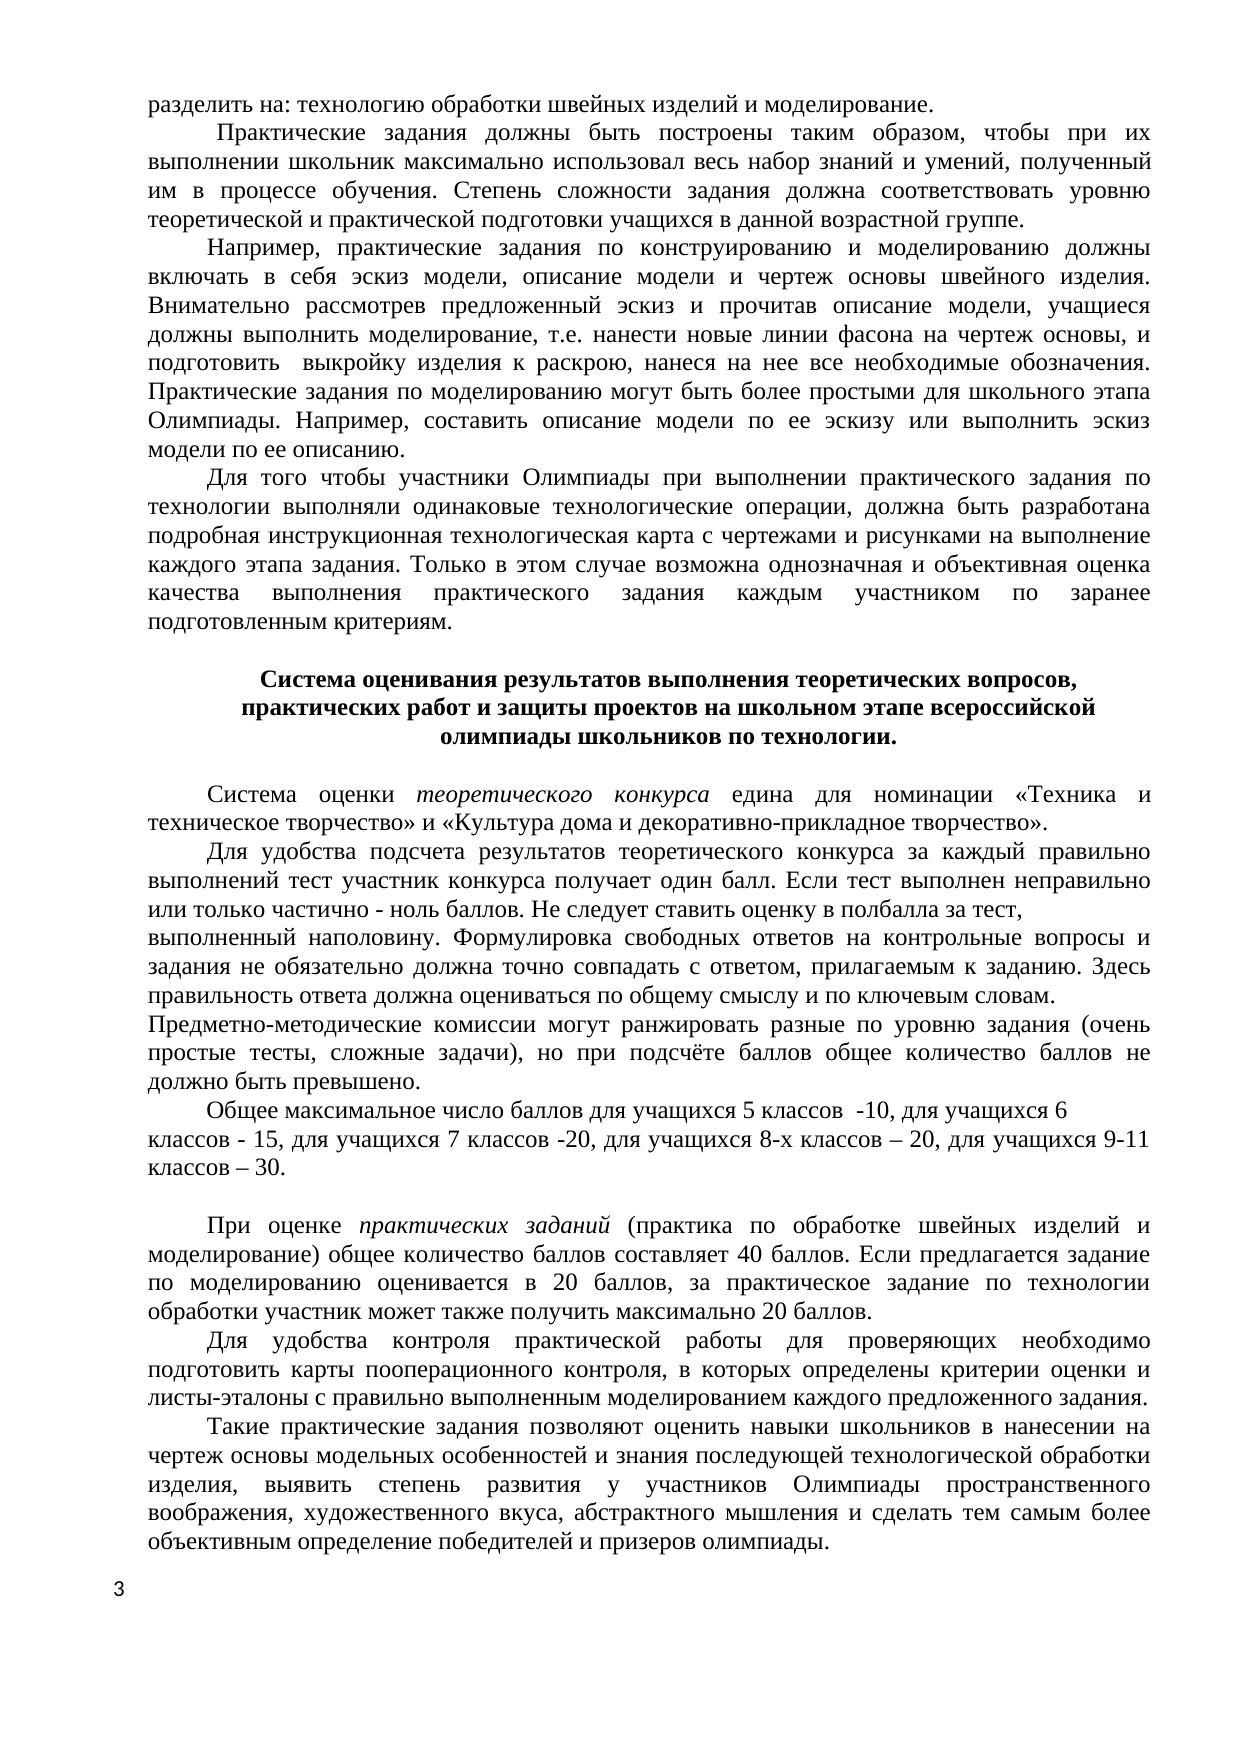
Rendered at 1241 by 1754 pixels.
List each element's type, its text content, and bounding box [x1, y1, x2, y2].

text Система оценки теоретического конкурса едина для номинации «Техника и техническое творчество» и «Культура дома и декоративно-прикладное творчество». [148, 779, 1152, 836]
text Например, практические задания по конструированию и моделированию должны включать в себя эскиз модели, описание модели и чертеж основы швейного изделия. Внимательно рассмотрев предложенный эскиз и прочитав описание модели, учащиеся должны выполнить моделирование, т.е. нанести новые линии фасона на чертеж основы, и подготовить выкройку изделия к раскрою, нанеся на нее все необходимые обозначения. Практические задания по моделированию могут быть более простыми для школьного этапа Олимпиады. Например, составить описание модели по ее эскизу или выполнить эскиз модели по ее описанию. [148, 232, 1152, 462]
text Общее максимальное число баллов для учащихся 5 классов -10, для учащихся 6 [206, 1095, 1152, 1124]
text Такие практические задания позволяют оценить навыки школьников в нанесении на чертеж основы модельных особенностей и знания последующей технологической обработки изделия, выявить степень развития у участников Олимпиады пространственного воображения, художественного вкуса, абстрактного мышления и сделать тем самым более объективным определение победителей и призеров олимпиады. [148, 1411, 1152, 1555]
text выполненный наполовину. Формулировка свободных ответов на контрольные вопросы и задания не обязательно должна точно совпадать с ответом, прилагаемым к заданию. Здесь правильность ответа должна оцениваться по общему смыслу и по ключевым словам. [148, 922, 1152, 1009]
text классов - 15, для учащихся 7 классов -20, для учащихся 8-х классов – 20, для учащихся 9-11 классов – 30. [148, 1124, 1152, 1181]
text Для удобства контроля практической работы для проверяющих необходимо подготовить карты пооперационного контроля, в которых определены критерии оценки и листы-эталоны с правильно выполненным моделированием каждого предложенного задания. [148, 1325, 1152, 1411]
text Система оценивания результатов выполнения теоретических вопросов, практических работ и защиты проектов на школьном этапе всероссийской олимпиады школьников по технологии. [185, 664, 1152, 750]
text Практические задания должны быть построены таким образом, чтобы при их выполнении школьник максимально использовал весь набор знаний и умений, полученный им в процессе обучения. Степень сложности задания должна соответствовать уровню теоретической и практической подготовки учащихся в данной возрастной группе. [148, 117, 1152, 232]
text Для удобства подсчета результатов теоретического конкурса за каждый правильно выполнений тест участник конкурса получает один балл. Если тест выполнен неправильно или только частично - ноль баллов. Не следует ставить оценку в полбалла за тест, [148, 836, 1152, 922]
text При оценке практических заданий (практика по обработке швейных изделий и моделирование) общее количество баллов составляет 40 баллов. Если предлагается задание по моделированию оценивается в 20 баллов, за практическое задание по технологии обработки участник может также получить максимально 20 баллов. [148, 1210, 1152, 1325]
text Для того чтобы участники Олимпиады при выполнении практического задания по технологии выполняли одинаковые технологические операции, должна быть разработана подробная инструкционная технологическая карта с чертежами и рисунками на выполнение каждого этапа задания. Только в этом случае возможна однозначная и объективная оценка качества выполнения практического задания каждым участником по заранее подготовленным критериям. [148, 462, 1152, 635]
text Предметно-методические комиссии могут ранжировать разные по уровню задания (очень простые тесты, сложные задачи), но при подсчёте баллов общее количество баллов не должно быть превышено. [148, 1009, 1152, 1095]
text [148, 89, 1152, 117]
